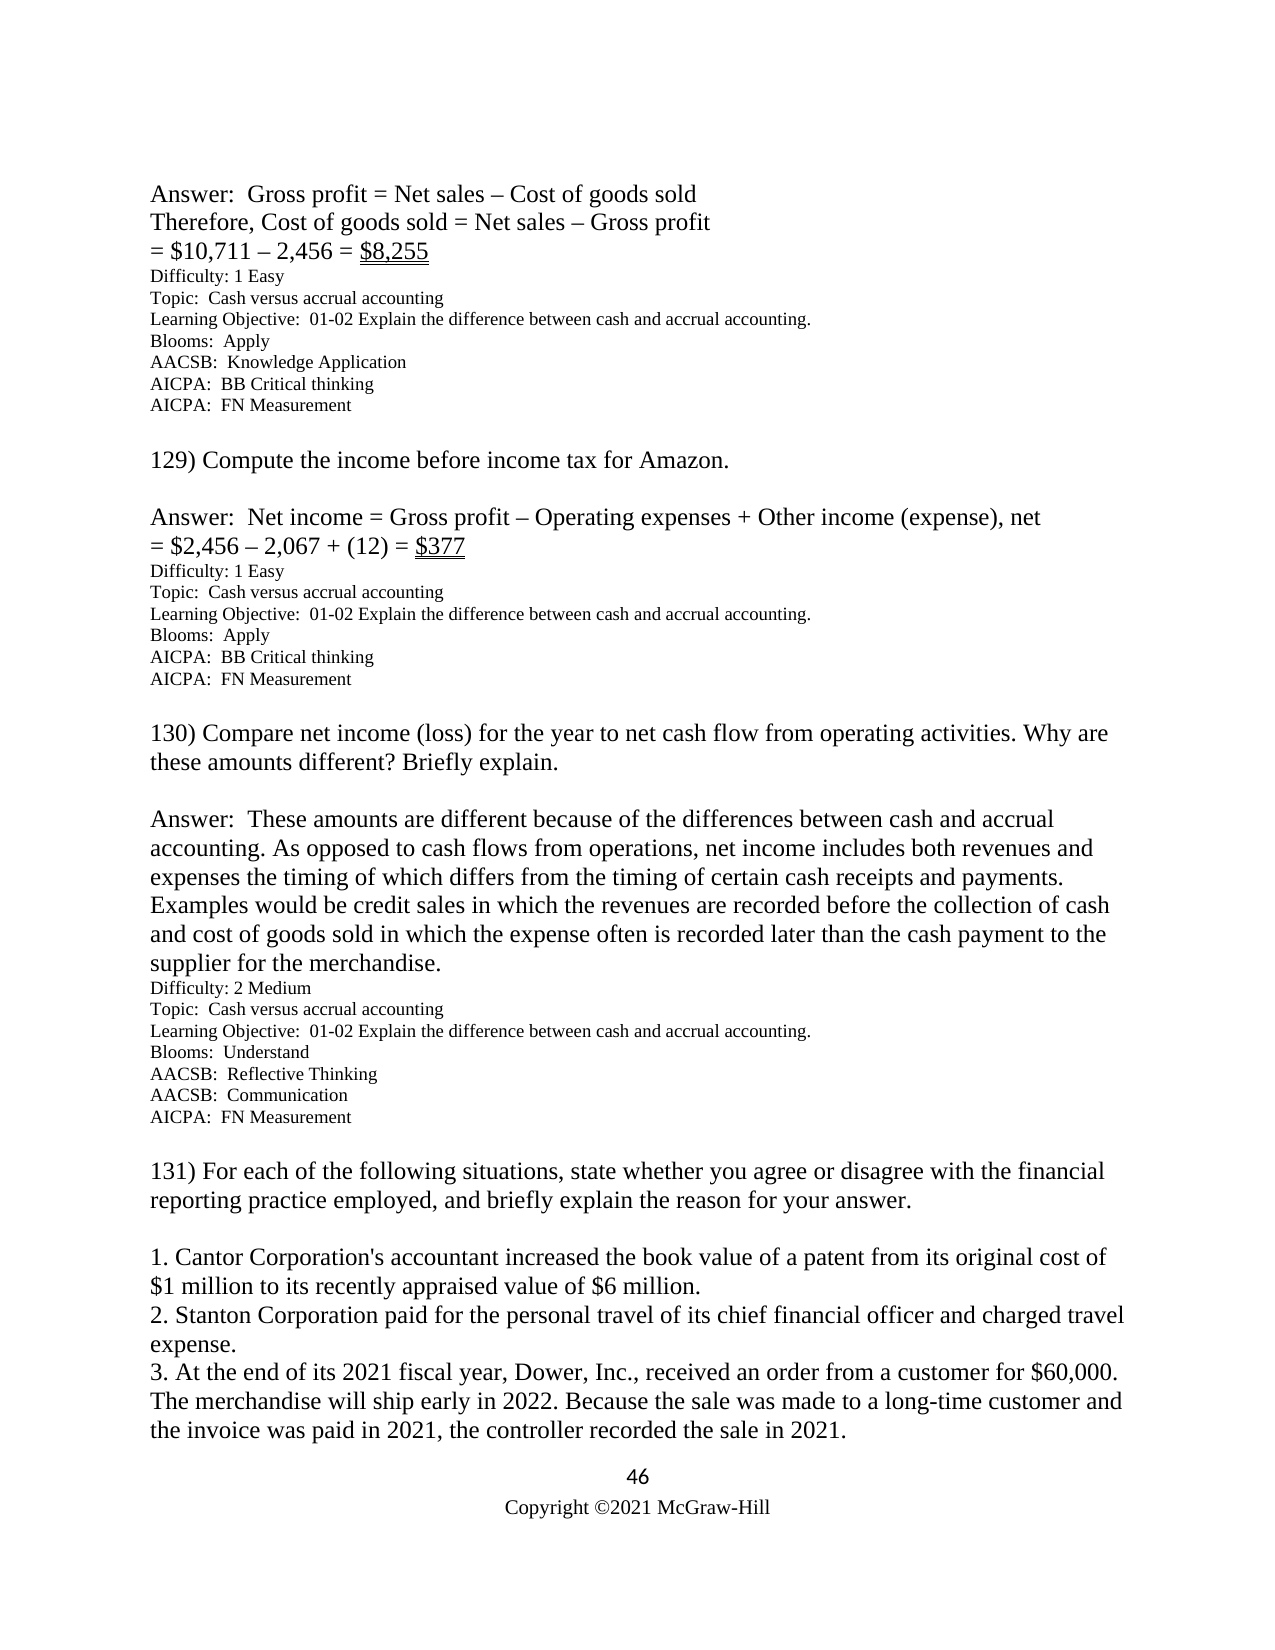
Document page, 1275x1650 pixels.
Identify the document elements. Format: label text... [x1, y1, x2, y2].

text Learning Objective: 01-02 Explain the difference between cash and accrual accounting. [150, 1020, 1125, 1041]
text Learning Objective: 01-02 Explain the difference between cash and accrual accounting. [150, 308, 1125, 330]
text AACSB: Communication [150, 1084, 1125, 1106]
text Topic: Cash versus accrual accounting [150, 581, 1125, 603]
text AICPA: BB Critical thinking [150, 373, 1125, 394]
text 129) Compute the income before income tax for Amazon. [150, 445, 1125, 473]
text AICPA: FN Measurement [150, 1106, 1125, 1127]
text AACSB: Knowledge Application [150, 351, 1125, 373]
text Answer: These amounts are different because of the differences between cash and accrual accounting. As opposed to cash flows from operations, net income includes both revenues and expenses the timing of which differs from the timing of certain cash receipts and payments. Examples would be credit sales in which the revenues are recorded before the collection of cash and cost of goods sold in which the expense often is recorded later than the cash payment to the supplier for the merchandise. [150, 804, 1125, 977]
text 3. At the end of its 2021 fiscal year, Dower, Inc., received an order from a customer for $60,000. The merchandise will ship early in 2022. Because the sale was made to a long-time customer and the invoice was paid in 2021, the controller recorded the sale in 2021. [150, 1357, 1125, 1444]
text Answer: Net income = Gross profit – Operating expenses + Other income (expense), net [150, 502, 1125, 531]
text = $2,456 – 2,067 + (12) = $377 [150, 531, 1125, 560]
text 1. Cantor Corporation's accountant increased the book value of a patent from its original cost of $1 million to its recently appraised value of $6 million. [150, 1242, 1125, 1300]
text Topic: Cash versus accrual accounting [150, 287, 1125, 308]
text Blooms: Understand [150, 1041, 1125, 1063]
text Blooms: Apply [150, 624, 1125, 646]
text AACSB: Reflective Thinking [150, 1063, 1125, 1084]
text Difficulty: 1 Easy [150, 560, 1125, 581]
text Topic: Cash versus accrual accounting [150, 998, 1125, 1020]
text Difficulty: 2 Medium [150, 977, 1125, 998]
text 130) Compare net income (loss) for the year to net cash flow from operating activities. Why are these amounts different? Briefly explain. [150, 718, 1125, 775]
text Difficulty: 1 Easy [150, 265, 1125, 287]
text 2. Stanton Corporation paid for the personal travel of its chief financial officer and charged travel expense. [150, 1300, 1125, 1357]
text AICPA: FN Measurement [150, 394, 1125, 416]
text = $10,711 – 2,456 = $8,255 [150, 236, 1125, 265]
text Answer: Gross profit = Net sales – Cost of goods sold [150, 179, 1125, 207]
text Learning Objective: 01-02 Explain the difference between cash and accrual accounting. [150, 603, 1125, 624]
text 131) For each of the following situations, state whether you agree or disagree with the financial reporting practice employed, and briefly explain the reason for your answer. [150, 1156, 1125, 1214]
text AICPA: FN Measurement [150, 667, 1125, 689]
text Blooms: Apply [150, 330, 1125, 351]
text Therefore, Cost of goods sold = Net sales – Gross profit [150, 207, 1125, 236]
text AICPA: BB Critical thinking [150, 646, 1125, 667]
